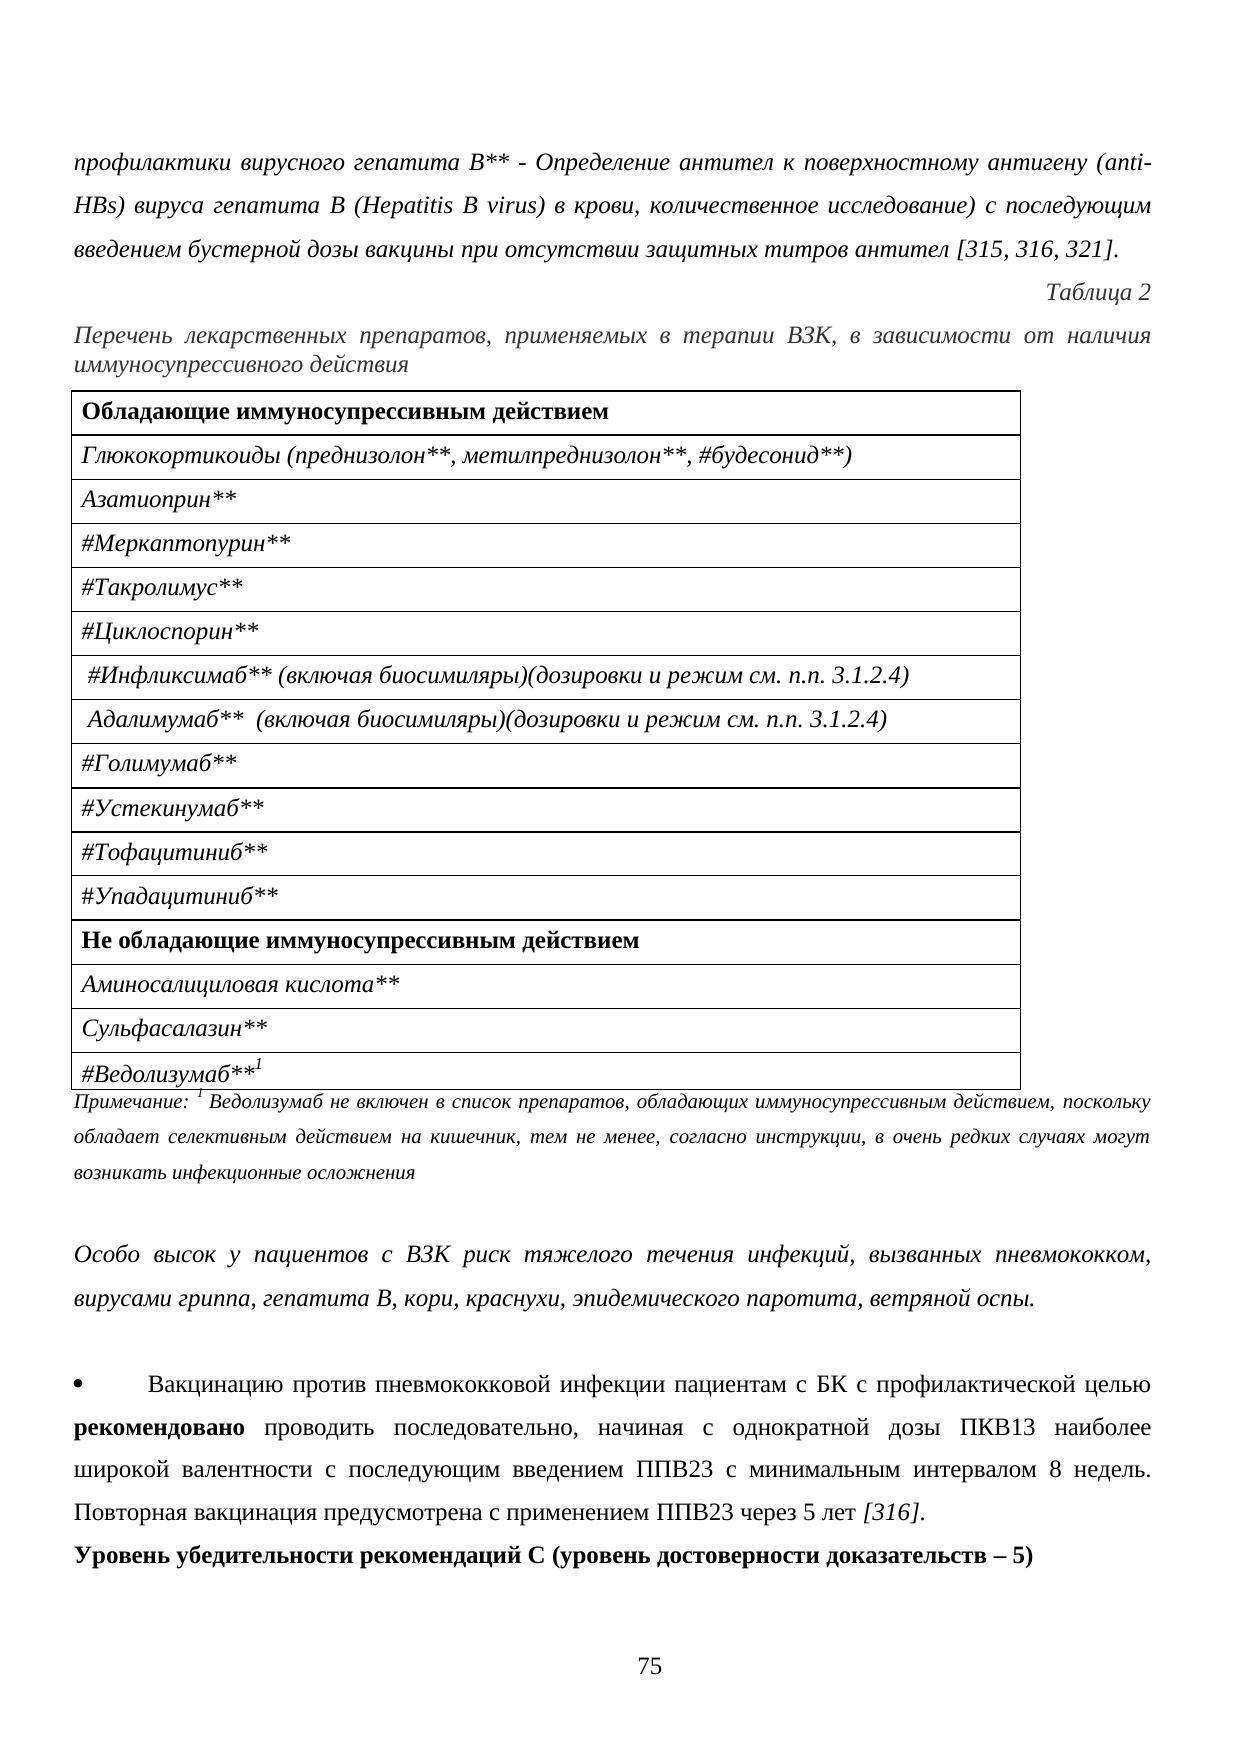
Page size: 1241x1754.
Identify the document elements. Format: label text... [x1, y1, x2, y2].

text Перечень лекарственных препаратов, применяемых в терапии ВЗК, в зависимости от наличия иммуносупрессивного действия [74, 320, 1151, 378]
text Примечание: 1 Ведолизумаб не включен в список препаратов, обладающих иммуносупрессивным действием, поскольку обладает селективным действием на кишечник, тем не менее, согласно инструкции, в очень редких случаях могут возникать инфекционные осложнения [74, 1085, 1151, 1184]
text Таблица 2 [74, 277, 1163, 306]
text Уровень убедительности рекомендаций С (уровень достоверности доказательств – 5) [74, 1541, 1163, 1569]
list Вакцинацию против пневмококковой инфекции пациентам с БК с профилактической целью рекомендовано проводить последовательно, начиная с однократной дозы ПКВ13 наиболее широкой валентности с последующим введением ППВ23 с минимальным интервалом 8 недель. Повторная вакцинация предусмотрена с применением ППВ23 через 5 лет [316]. [74, 1369, 1152, 1525]
text профилактики вирусного гепатита B** - Определение антител к поверхностному антигену (anti- HBs) вируса гепатита В (Hepatitis В virus) в крови, количественное исследование) с последующим введением бустерной дозы вакцины при отсутствии защитных титров антител [315, 316, 321]. [74, 147, 1152, 262]
text Особо высок у пациентов с ВЗК риск тяжелого течения инфекций, вызванных пневмококком, вирусами гриппа, гепатита В, кори, краснухи, эпидемического паротита, ветряной оспы. [74, 1239, 1151, 1311]
